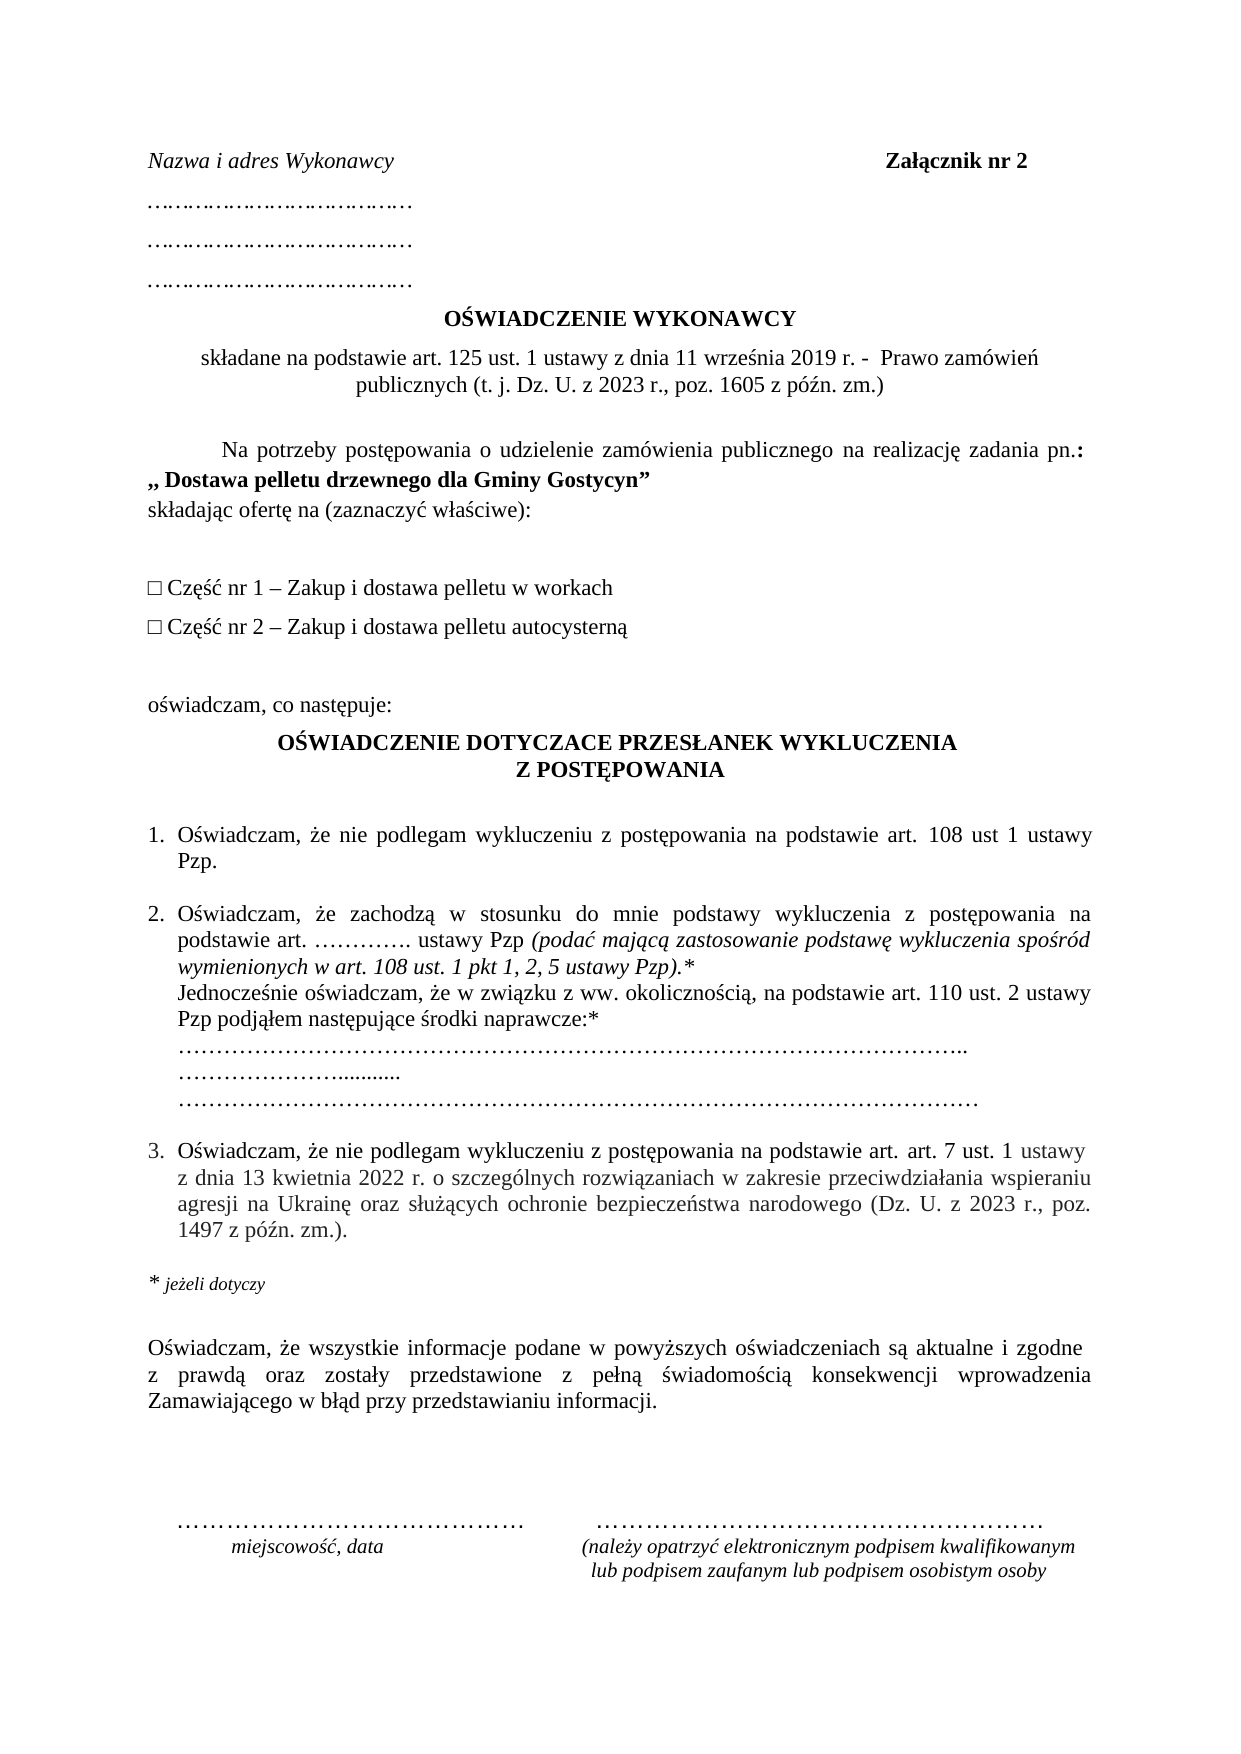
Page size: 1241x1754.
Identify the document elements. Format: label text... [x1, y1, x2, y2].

text …………………………………………………………………………………………..…………………...........…………………………………………………………………………………………… [177, 1032, 1093, 1111]
text Oświadczam, że wszystkie informacje podane w powyższych oświadczeniach są aktualne i zgodne z prawdą oraz zostały przedstawione z pełną świadomością konsekwencji wprowadzenia Zamawiającego w błąd przy przedstawianiu informacji. [148, 1334, 1093, 1413]
text ………………………………… [148, 227, 1093, 253]
text …………………………………… ……………………………………………… [148, 1505, 1093, 1534]
text Na potrzeby postępowania o udzielenie zamówienia publicznego na realizację zadania pn.: ,, Dostawa pelletu drzewnego dla Gminy Gostycyn” [148, 436, 1093, 492]
list Oświadczam, że nie podlegam wykluczeniu z postępowania na podstawie art. 108 ust 1 ustawy Pzp. [148, 821, 1093, 874]
text * jeżeli dotyczy [148, 1269, 1093, 1295]
text OŚWIADCZENIE DOTYCZACE PRZESŁANEK WYKLUCZENIA Z POSTĘPOWANIA [148, 729, 1093, 782]
text Jednocześnie oświadczam, że w związku z ww. okolicznością, na podstawie art. 110 ust. 2 ustawy Pzp podjąłem następujące środki naprawcze:* [177, 979, 1093, 1032]
text Nazwa i adres Wykonawcy Załącznik nr 2 [148, 148, 1093, 174]
list Oświadczam, że zachodzą w stosunku do mnie podstawy wykluczenia z postępowania na podstawie art. …………. ustawy Pzp (podać mającą zastosowanie podstawę wykluczenia spośród wymienionych w art. 108 ust. 1 pkt 1, 2, 5 ustawy Pzp).* [148, 900, 1093, 979]
text oświadczam, co następuje: [148, 691, 1093, 717]
text ………………………………… [148, 266, 1093, 292]
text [148, 1534, 1093, 1582]
text □ Część nr 2 – Zakup i dostawa pelletu autocysterną [148, 613, 1093, 639]
text OŚWIADCZENIE WYKONAWCY [148, 306, 1093, 332]
list Oświadczam, że nie podlegam wykluczeniu z postępowania na podstawie art. art. 7 ust. 1 ustawy z dnia 13 kwietnia 2022 r. o szczególnych rozwiązaniach w zakresie przeciwdziałania wspieraniu agresji na Ukrainę oraz służących ochronie bezpieczeństwa narodowego (Dz. U. z 2023 r., poz. 1497 z późn. zm.). [148, 1137, 1093, 1243]
text składając ofertę na (zaznaczyć właściwe): [148, 496, 1093, 523]
text składane na podstawie art. 125 ust. 1 ustawy z dnia 11 września 2019 r. - Prawo zamówień publicznych (t. j. Dz. U. z 2023 r., poz. 1605 z późn. zm.) [148, 344, 1093, 397]
text □ Część nr 1 – Zakup i dostawa pelletu w workach [148, 574, 1093, 600]
text ………………………………… [148, 187, 1093, 213]
